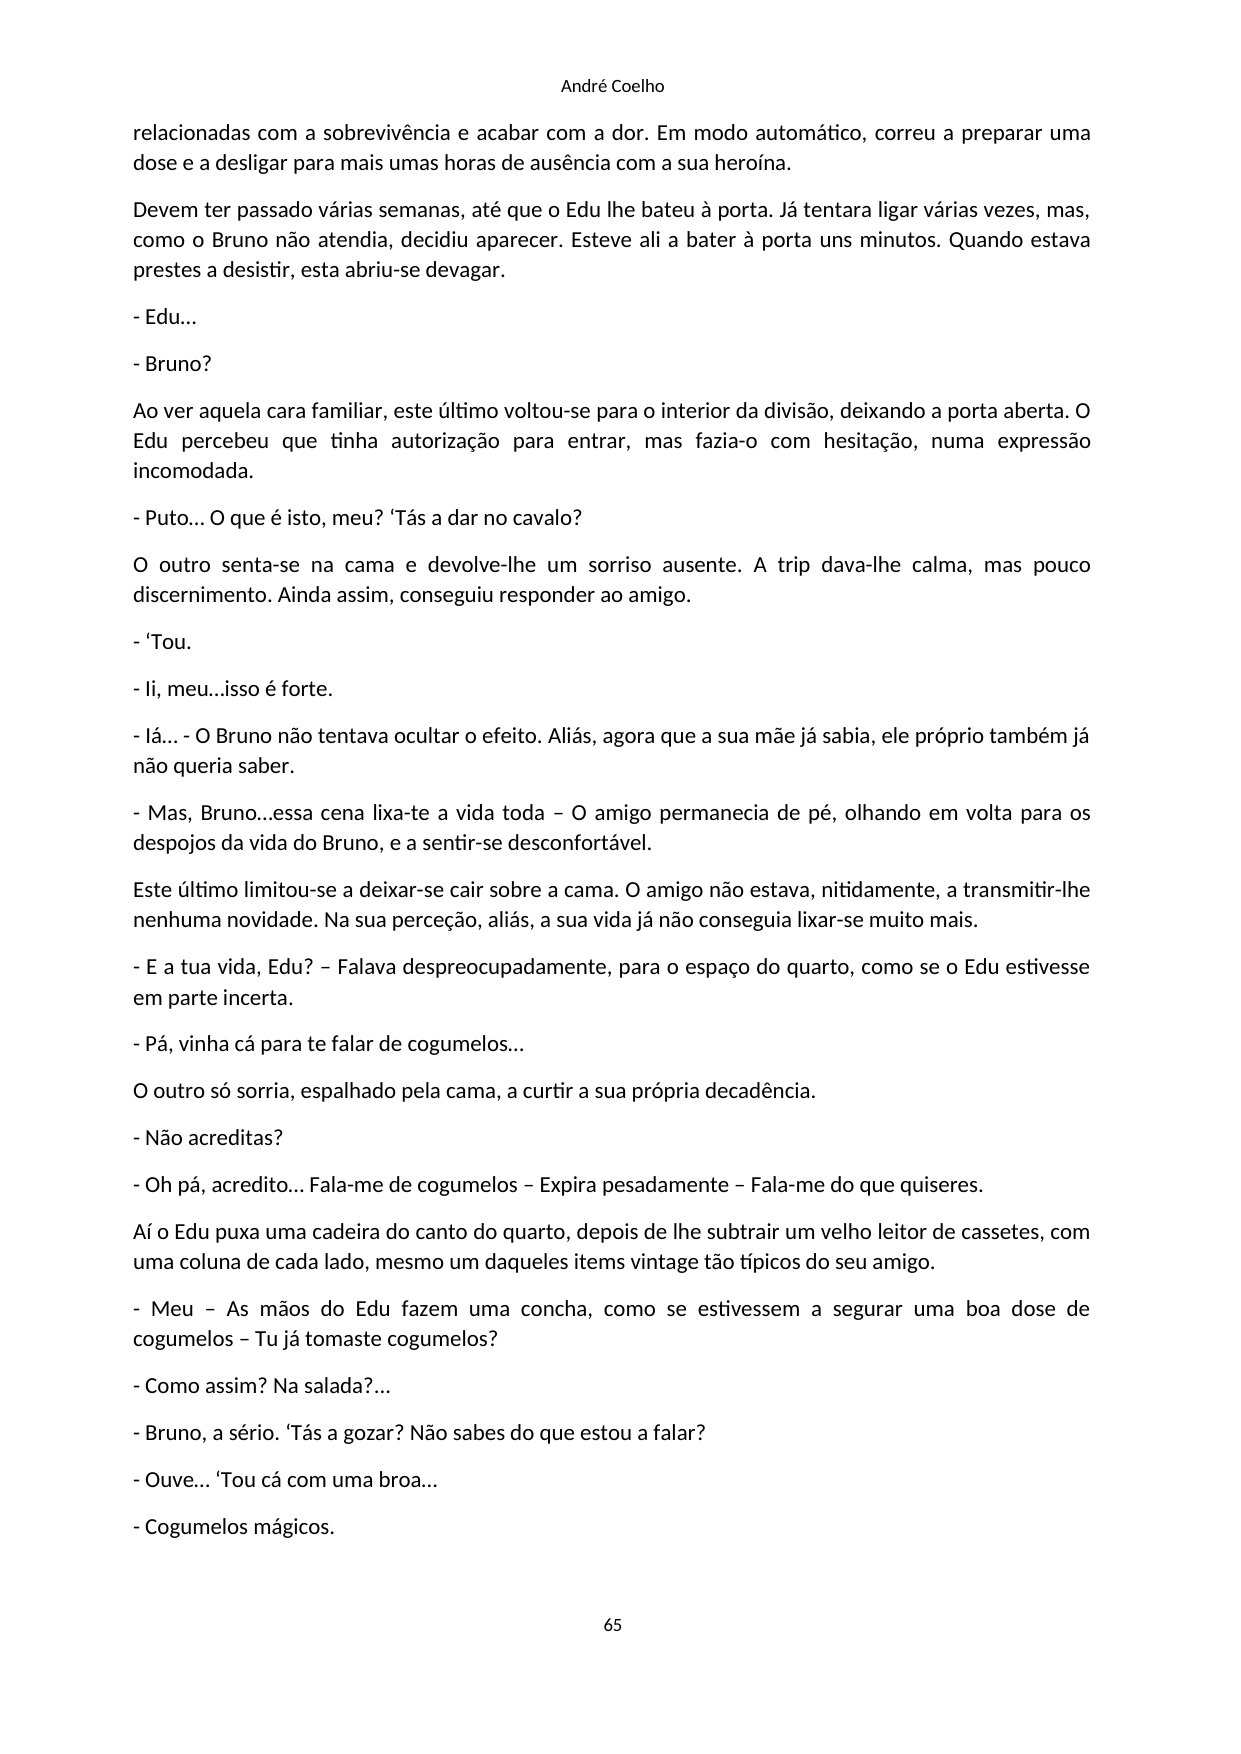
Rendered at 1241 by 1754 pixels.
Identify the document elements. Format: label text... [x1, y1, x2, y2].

text - Bruno? [133, 349, 1093, 377]
text - Meu – As mãos do Edu fazem uma concha, como se estivessem a segurar uma boa dose de cogumelos – Tu já tomaste cogumelos? [133, 1294, 1093, 1352]
text - ‘Tou. [133, 627, 1093, 656]
text Aí o Edu puxa uma cadeira do canto do quarto, depois de lhe subtrair um velho leitor de cassetes, com uma coluna de cada lado, mesmo um daqueles items vintage tão típicos do seu amigo. [133, 1217, 1093, 1275]
text - E a tua vida, Edu? – Falava despreocupadamente, para o espaço do quarto, como se o Edu estivesse em parte incerta. [133, 952, 1093, 1011]
text - Ouve… ‘Tou cá com uma broa… [133, 1465, 1093, 1493]
text - Oh pá, acredito… Fala-me de cogumelos – Expira pesadamente – Fala-me do que quiseres. [133, 1170, 1093, 1198]
text - Puto… O que é isto, meu? ‘Tás a dar no cavalo? [133, 503, 1093, 532]
text - Edu… [133, 302, 1093, 331]
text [133, 118, 1093, 176]
text Este último limitou-se a deixar-se cair sobre a cama. O amigo não estava, nitidamente, a transmitir-lhe nenhuma novidade. Na sua perceção, aliás, a sua vida já não conseguia lixar-se muito mais. [133, 875, 1093, 934]
text - Iá… - O Bruno não tentava ocultar o efeito. Aliás, agora que a sua mãe já sabia, ele próprio também já não queria saber. [133, 721, 1093, 779]
text - Ii, meu…isso é forte. [133, 674, 1093, 702]
text - Pá, vinha cá para te falar de cogumelos… [133, 1029, 1093, 1058]
text Devem ter passado várias semanas, até que o Edu lhe bateu à porta. Já tentara ligar várias vezes, mas, como o Bruno não atendia, decidiu aparecer. Esteve ali a bater à porta uns minutos. Quando estava prestes a desistir, esta abriu-se devagar. [133, 195, 1093, 284]
text Ao ver aquela cara familiar, este último voltou-se para o interior da divisão, deixando a porta aberta. O Edu percebeu que tinha autorização para entrar, mas fazia-o com hesitação, numa expressão incomodada. [133, 396, 1093, 485]
text O outro senta-se na cama e devolve-lhe um sorriso ausente. A trip dava-lhe calma, mas pouco discernimento. Ainda assim, conseguiu responder ao amigo. [133, 550, 1093, 609]
text - Mas, Bruno…essa cena lixa-te a vida toda – O amigo permanecia de pé, olhando em volta para os despojos da vida do Bruno, e a sentir-se desconfortável. [133, 798, 1093, 857]
text - Não acreditas? [133, 1123, 1093, 1151]
text O outro só sorria, espalhado pela cama, a curtir a sua própria decadência. [133, 1076, 1093, 1104]
text - Como assim? Na salada?... [133, 1371, 1093, 1399]
text - Bruno, a sério. ‘Tás a gozar? Não sabes do que estou a falar? [133, 1418, 1093, 1446]
text - Cogumelos mágicos. [133, 1512, 1093, 1540]
